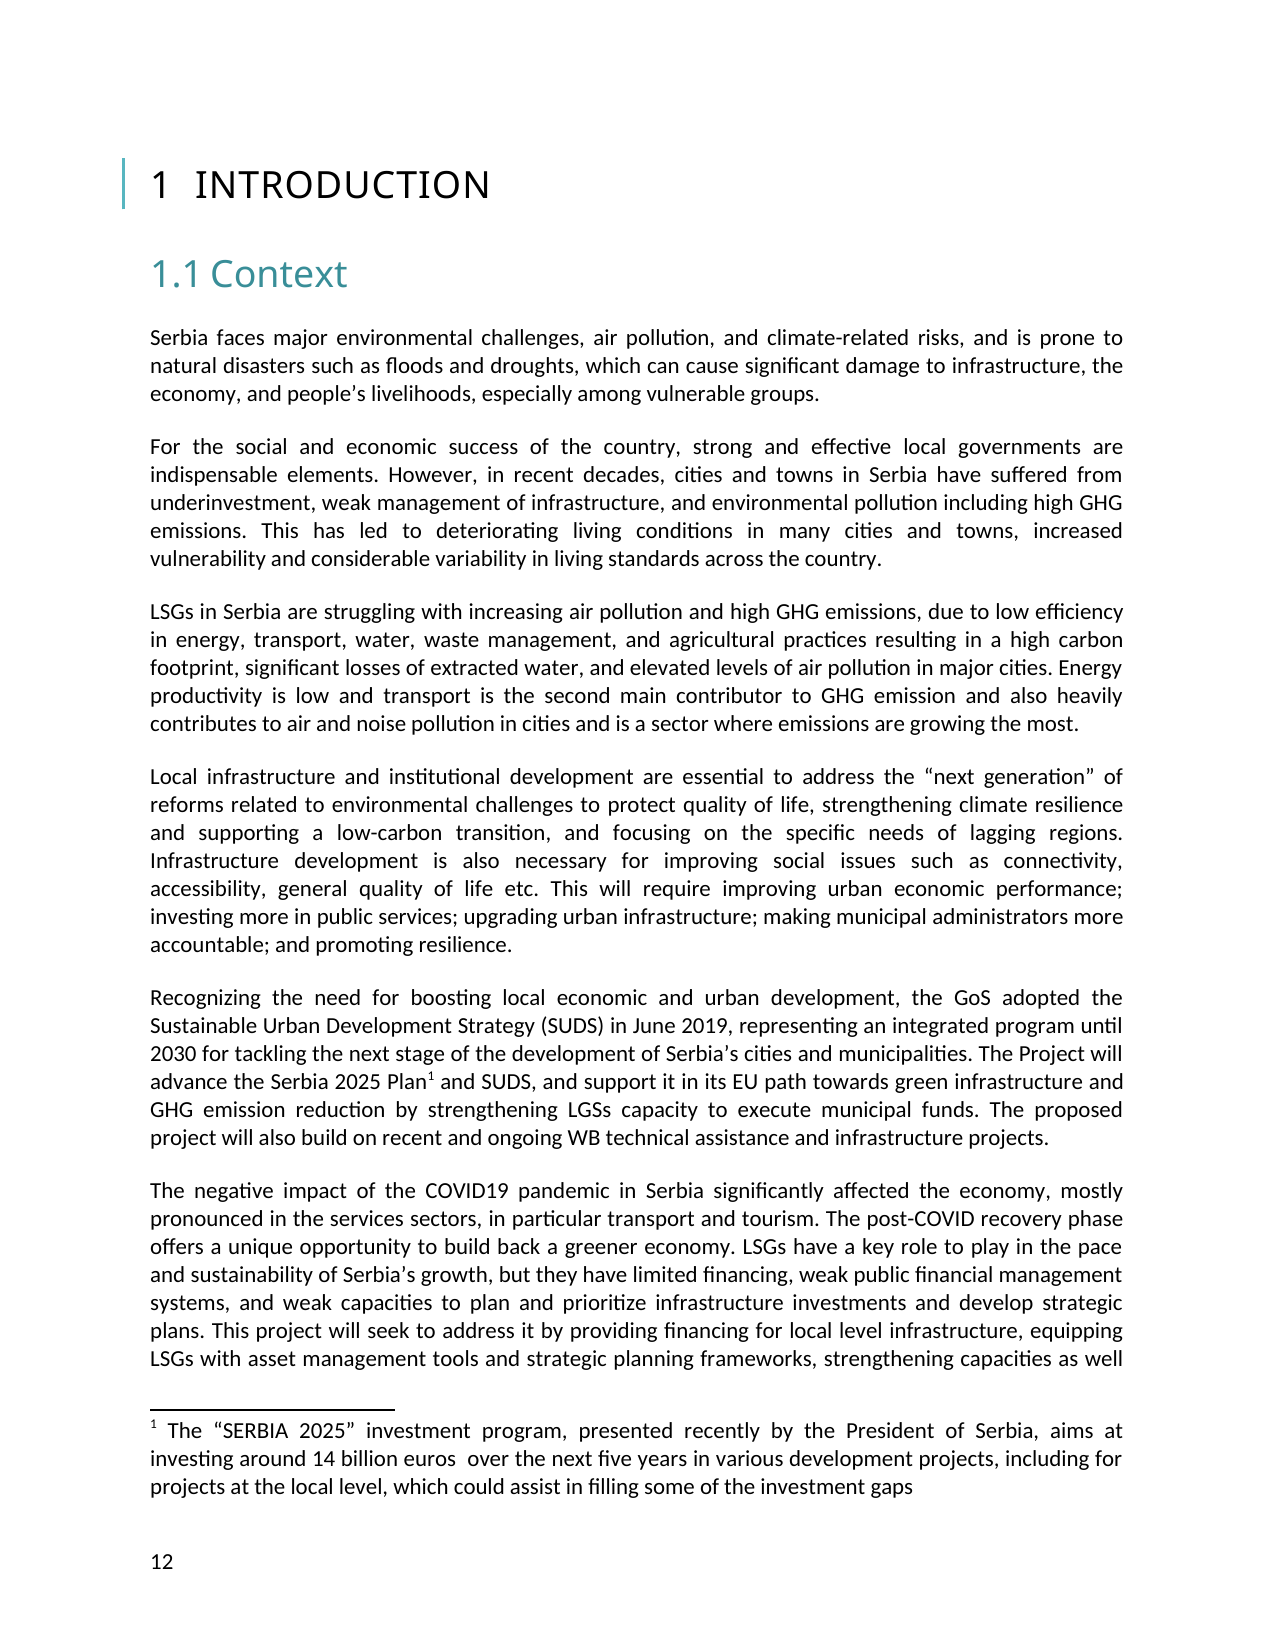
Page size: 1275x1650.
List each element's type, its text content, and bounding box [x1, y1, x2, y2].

subtitle Context [150, 247, 1125, 298]
text Serbia faces major environmental challenges, air pollution, and climate-related risks, and is prone to natural disasters such as floods and droughts, which can cause significant damage to infrastructure, the economy, and people’s livelihoods, especially among vulnerable groups. [150, 323, 1125, 407]
text For the social and economic success of the country, strong and effective local governments are indispensable elements. However, in recent decades, cities and towns in Serbia have suffered from underinvestment, weak management of infrastructure, and environmental pollution including high GHG emissions. This has led to deteriorating living conditions in many cities and towns, increased vulnerability and considerable variability in living standards across the country. [150, 432, 1125, 572]
subtitle Introduction [125, 158, 1125, 209]
text Local infrastructure and institutional development are essential to address the “next generation” of reforms related to environmental challenges to protect quality of life, strengthening climate resilience and supporting a low-carbon transition, and focusing on the specific needs of lagging regions. Infrastructure development is also necessary for improving social issues such as connectivity, accessibility, general quality of life etc. This will require improving urban economic performance; investing more in public services; upgrading urban infrastructure; making municipal administrators more accountable; and promoting resilience. [150, 762, 1125, 958]
text Recognizing the need for boosting local economic and urban development, the GoS adopted the Sustainable Urban Development Strategy (SUDS) in June 2019, representing an integrated program until 2030 for tackling the next stage of the development of Serbia’s cities and municipalities. The Project will advance the Serbia 2025 Plan and SUDS, and support it in its EU path towards green infrastructure and GHG emission reduction by strengthening LGSs capacity to execute municipal funds. The proposed project will also build on recent and ongoing WB technical assistance and infrastructure projects. [150, 983, 1125, 1151]
text LSGs in Serbia are struggling with increasing air pollution and high GHG emissions, due to low efficiency in energy, transport, water, waste management, and agricultural practices resulting in a high carbon footprint, significant losses of extracted water, and elevated levels of air pollution in major cities. Energy productivity is low and transport is the second main contributor to GHG emission and also heavily contributes to air and noise pollution in cities and is a sector where emissions are growing the most. [150, 597, 1125, 737]
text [150, 1176, 1125, 1373]
